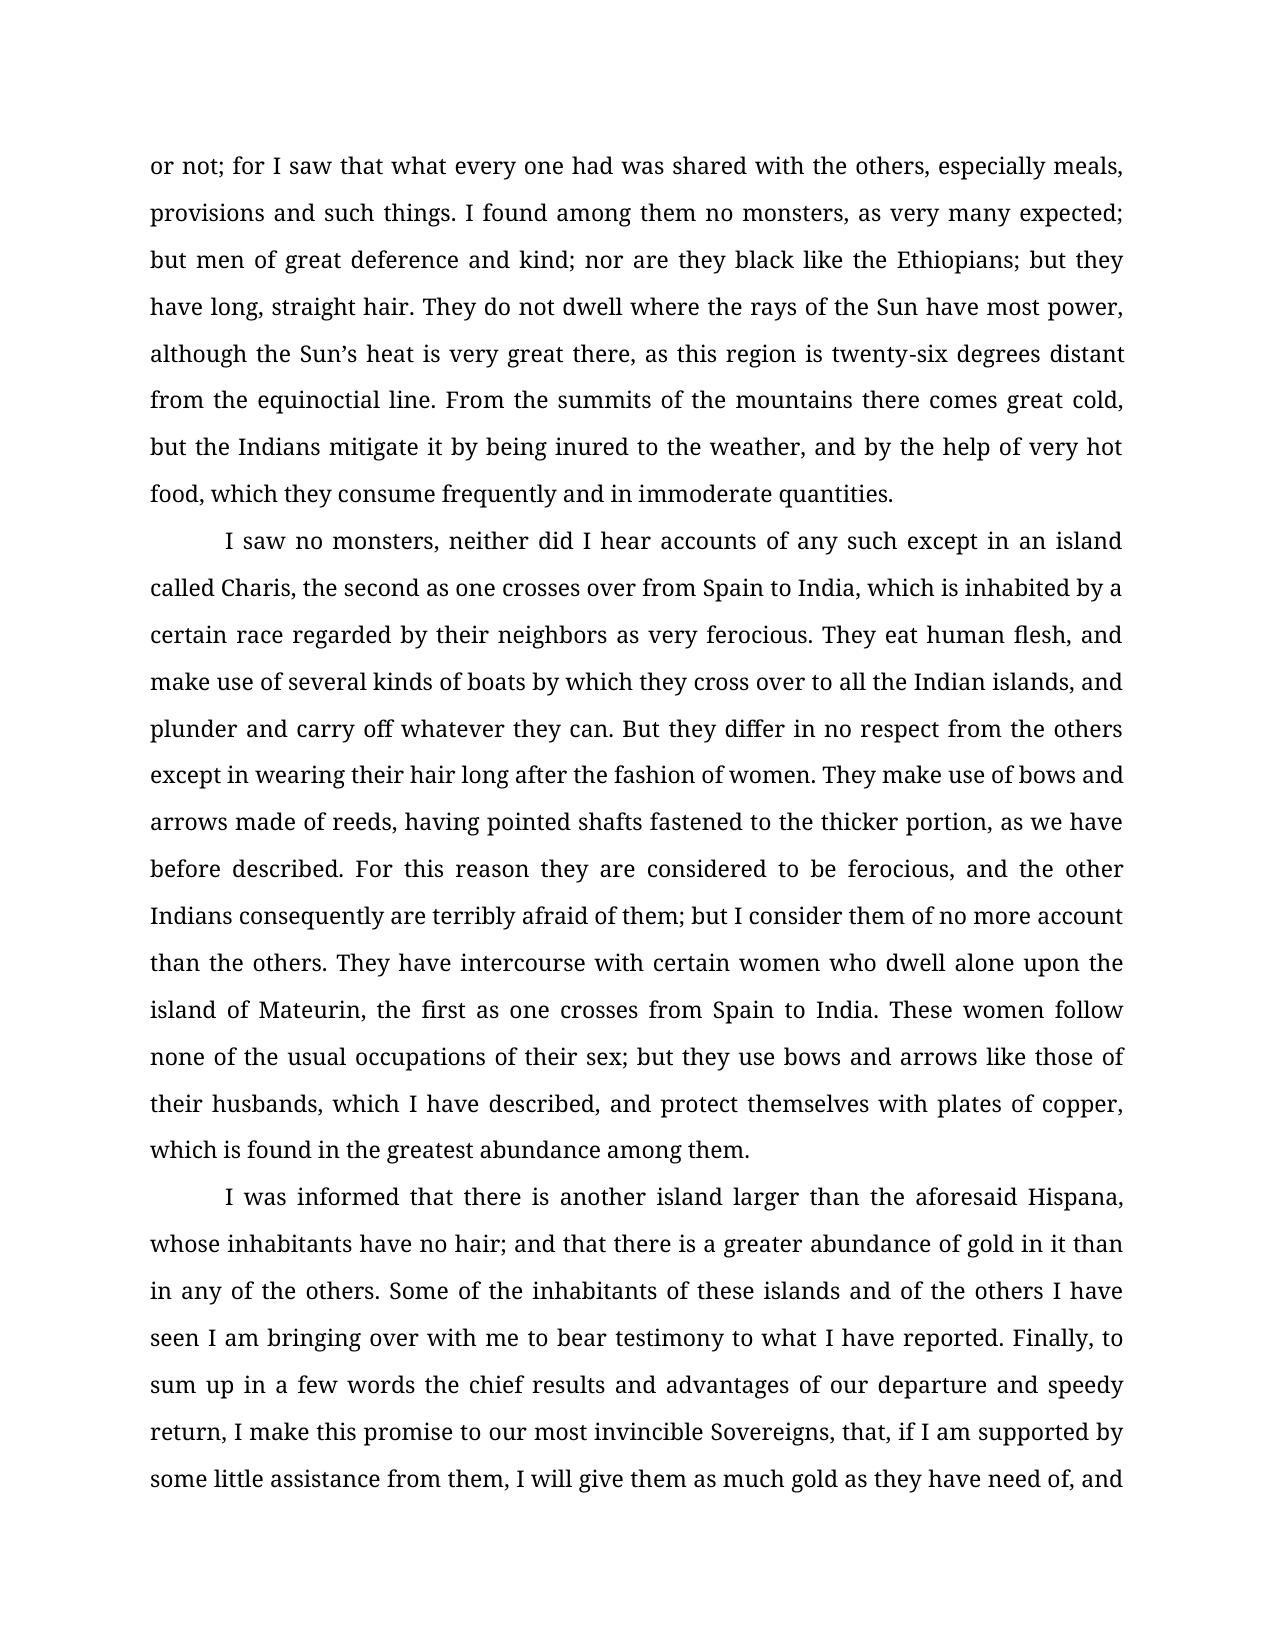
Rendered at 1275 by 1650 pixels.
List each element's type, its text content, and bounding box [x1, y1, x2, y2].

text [150, 1181, 1125, 1494]
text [150, 150, 1125, 509]
text I saw no monsters, neither did I hear accounts of any such except in an island called Charis, the second as one crosses over from Spain to India, which is inhabited by a certain race regarded by their neighbors as very ferocious. They eat human flesh, and make use of several kinds of boats by which they cross over to all the Indian islands, and plunder and carry off whatever they can. But they differ in no respect from the others except in wearing their hair long after the fashion of women. They make use of bows and arrows made of reeds, having pointed shafts fastened to the thicker portion, as we have before described. For this reason they are considered to be ferocious, and the other Indians consequently are terribly afraid of them; but I consider them of no more account than the others. They have intercourse with certain women who dwell alone upon the island of Mateurin, the first as one crosses from Spain to India. These women follow none of the usual occupations of their sex; but they use bows and arrows like those of their husbands, which I have described, and protect themselves with plates of copper, which is found in the greatest abundance among them. [150, 525, 1125, 1166]
